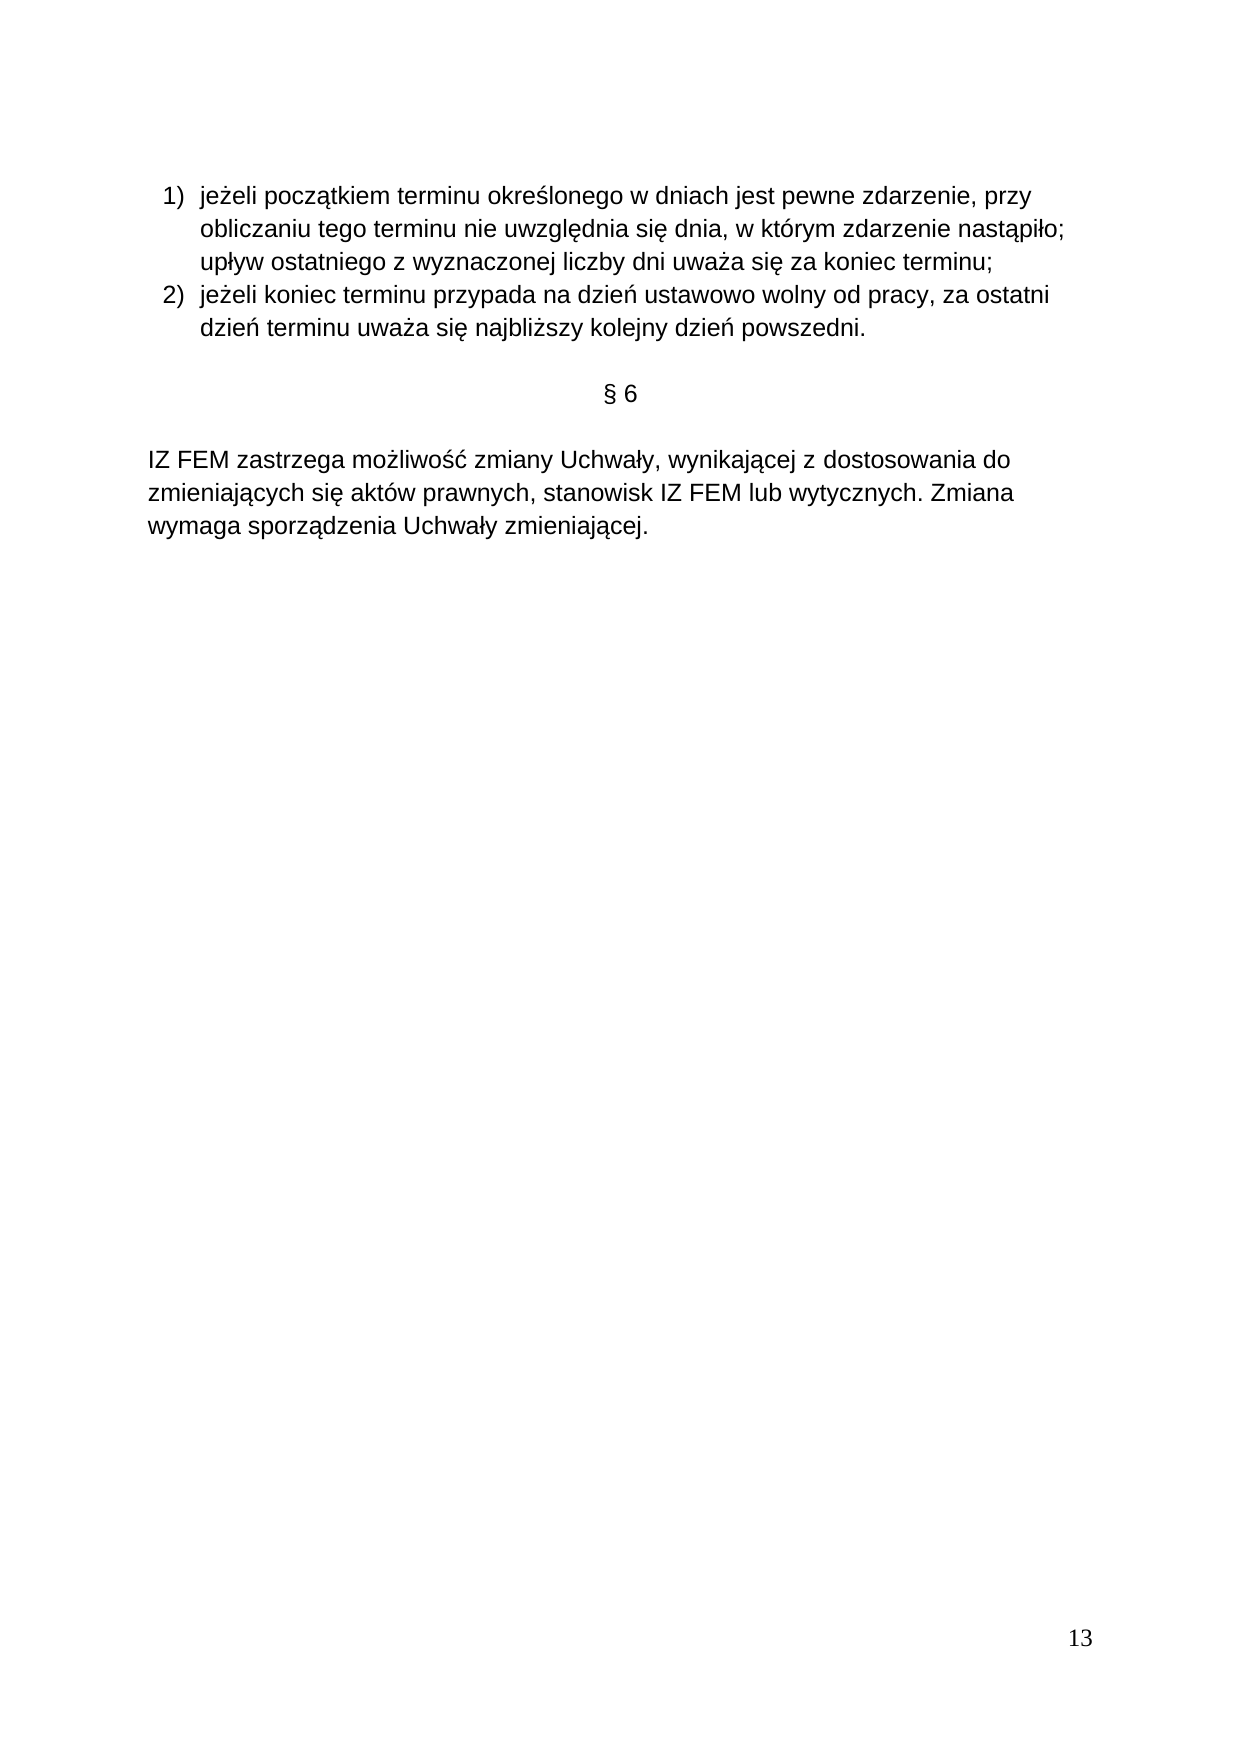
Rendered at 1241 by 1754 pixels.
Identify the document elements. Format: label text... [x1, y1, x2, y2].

text IZ FEM zastrzega możliwość zmiany Uchwały, wynikającej z dostosowania do zmieniających się aktów prawnych, stanowisk IZ FEM lub wytycznych. Zmiana wymaga sporządzenia Uchwały zmieniającej. [148, 445, 1093, 539]
list jeżeli koniec terminu przypada na dzień ustawowo wolny od pracy, za ostatni dzień terminu uważa się najbliższy kolejny dzień powszedni. [162, 280, 1093, 341]
text § 6 [148, 379, 1093, 407]
list jeżeli początkiem terminu określonego w dniach jest pewne zdarzenie, przy obliczaniu tego terminu nie uwzględnia się dnia, w którym zdarzenie nastąpiło; upływ ostatniego z wyznaczonej liczby dni uważa się za koniec terminu; [162, 181, 1093, 275]
